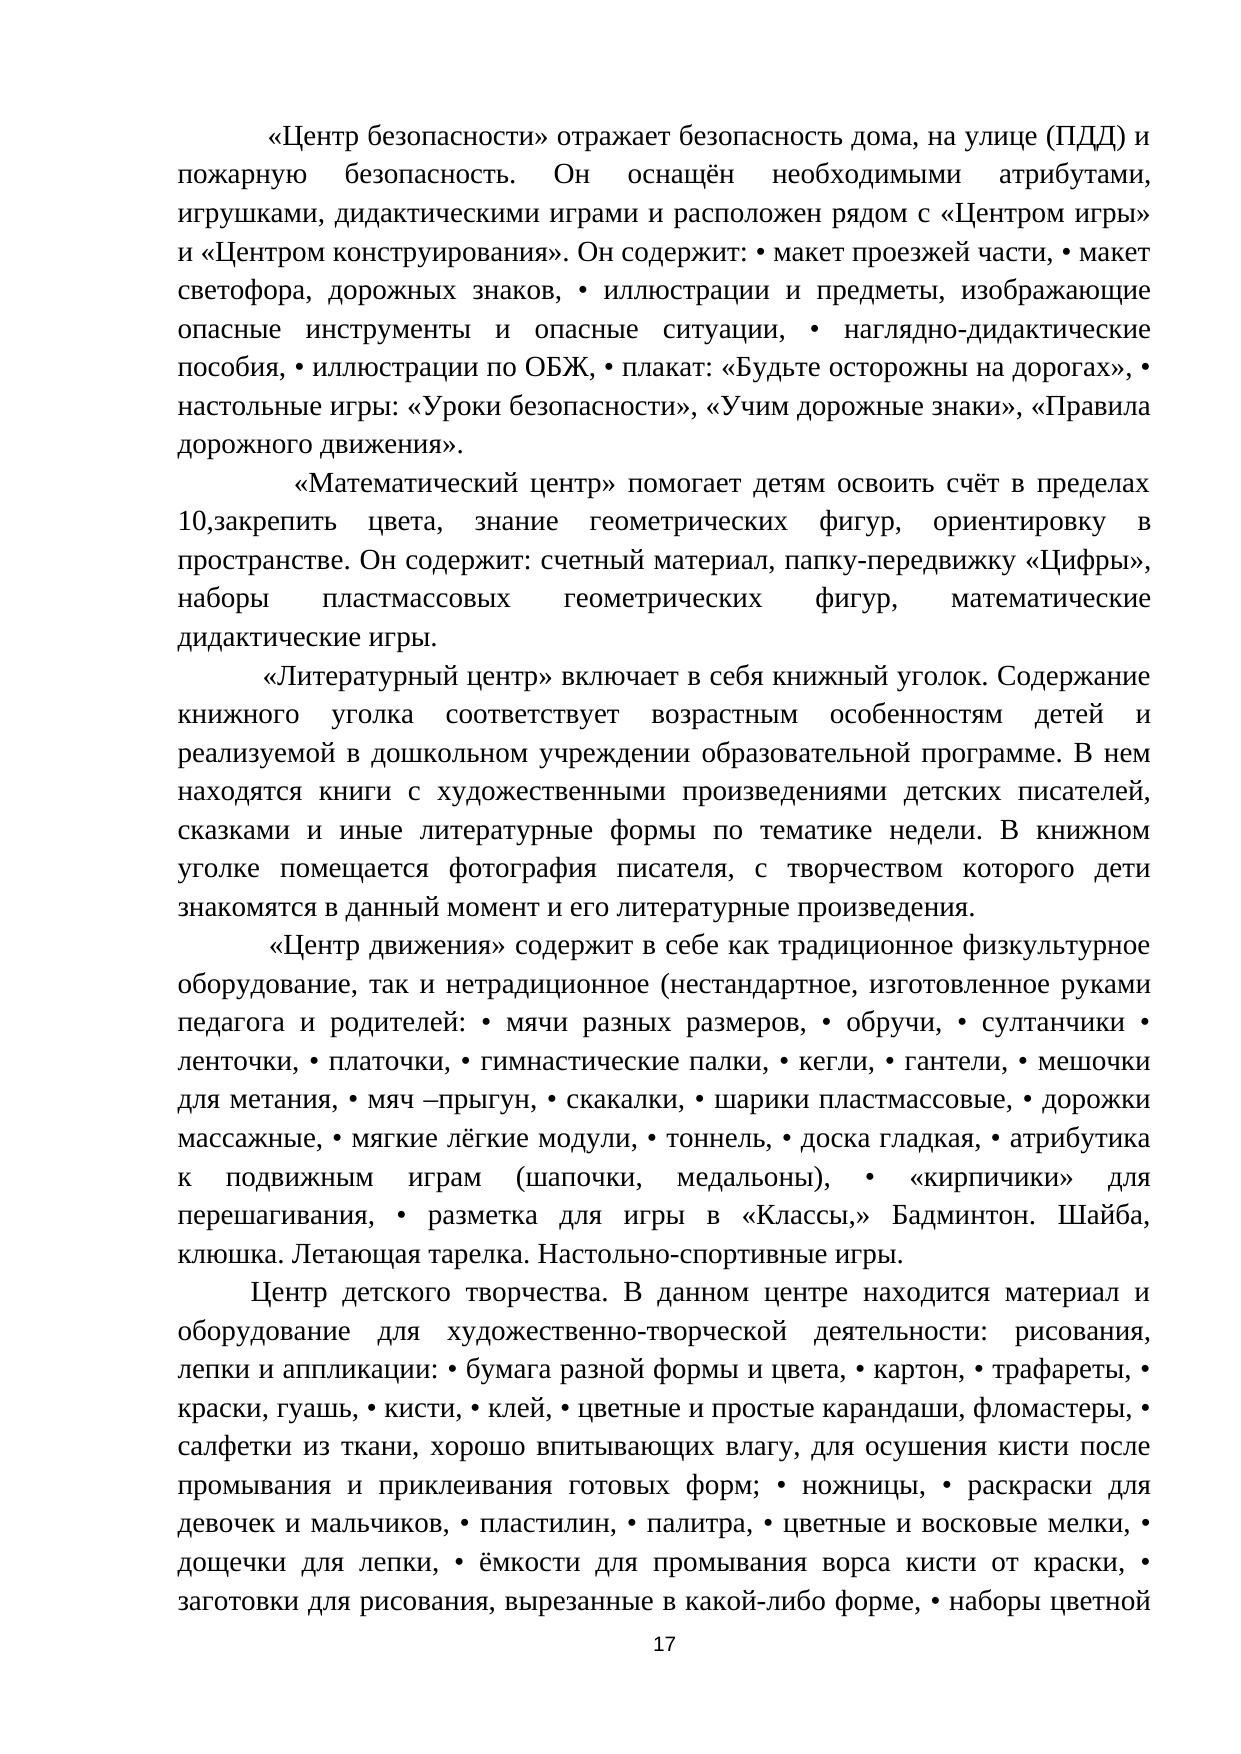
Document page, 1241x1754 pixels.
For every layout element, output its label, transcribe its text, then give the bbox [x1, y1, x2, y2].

text «Центр движения» содержит в себе как традиционное физкультурное оборудование, так и нетрадиционное (нестандартное, изготовленное руками педагога и родителей: • мячи разных размеров, • обручи, • султанчики • ленточки, • платочки, • гимнастические палки, • кегли, • гантели, • мешочки для метания, • мяч –прыгун, • скакалки, • шарики пластмассовые, • дорожки массажные, • мягкие лёгкие модули, • тоннель, • доска гладкая, • атрибутика к подвижным играм (шапочки, медальоны), • «кирпичики» для перешагивания, • разметка для игры в «Классы,» Бадминтон. Шайба, клюшка. Летающая тарелка. Настольно-спортивные игры. [177, 927, 1152, 1269]
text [177, 1274, 1152, 1616]
text «Литературный центр» включает в себя книжный уголок. Содержание книжного уголка соответствует возрастным особенностям детей и реализуемой в дошкольном учреждении образовательной программе. В нем находятся книги с художественными произведениями детских писателей, сказками и иные литературные формы по тематике недели. В книжном уголке помещается фотография писателя, с творчеством которого дети знакомятся в данный момент и его литературные произведения. [177, 658, 1152, 922]
text «Математический центр» помогает детям освоить счёт в пределах 10,закрепить цвета, знание геометрических фигур, ориентировку в пространстве. Он содержит: счетный материал, папку-передвижку «Цифры», наборы пластмассовых геометрических фигур, математические дидактические игры. [177, 465, 1152, 653]
text «Центр безопасности» отражает безопасность дома, на улице (ПДД) и пожарную безопасность. Он оснащён необходимыми атрибутами, игрушками, дидактическими играми и расположен рядом с «Центром игры» и «Центром конструирования». Он содержит: • макет проезжей части, • макет светофора, дорожных знаков, • иллюстрации и предметы, изображающие опасные инструменты и опасные ситуации, • наглядно-дидактические пособия, • иллюстрации по ОБЖ, • плакат: «Будьте осторожны на дорогах», • настольные игры: «Уроки безопасности», «Учим дорожные знаки», «Правила дорожного движения». [177, 118, 1152, 460]
